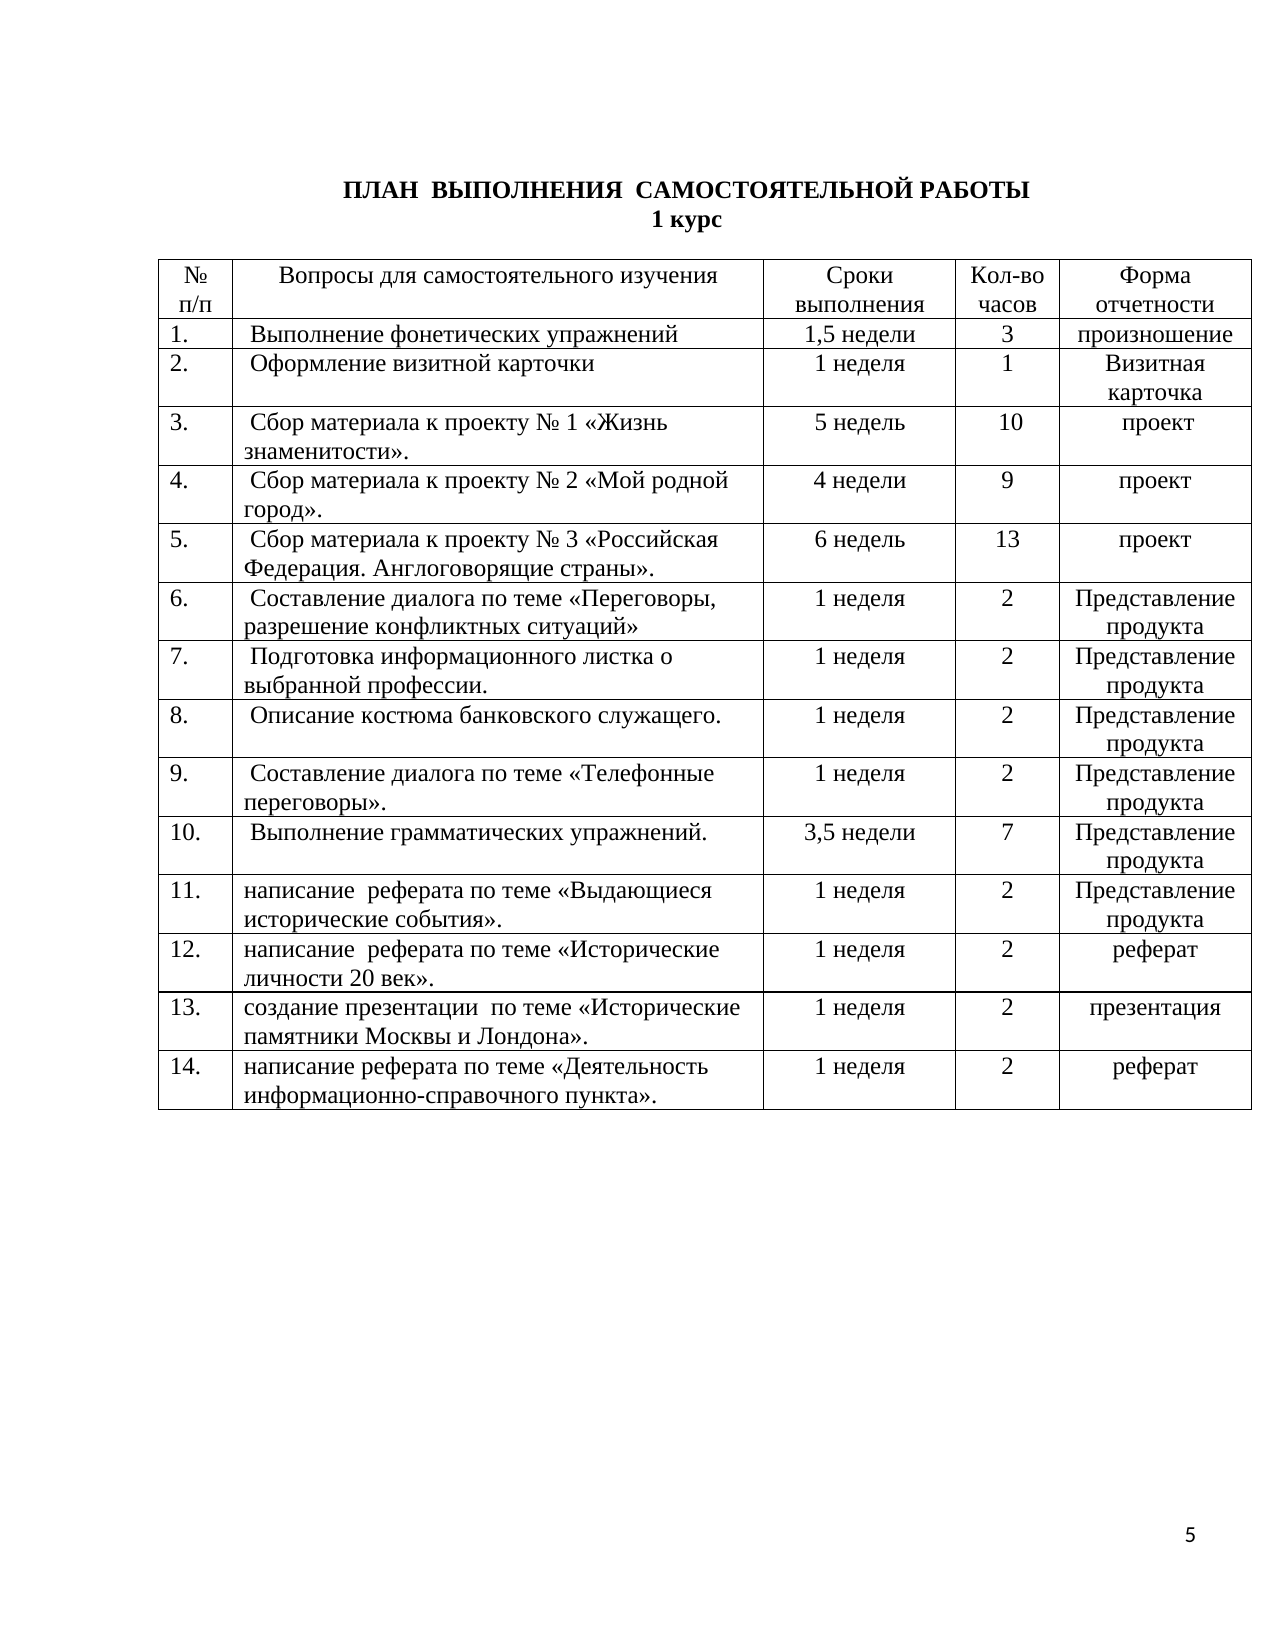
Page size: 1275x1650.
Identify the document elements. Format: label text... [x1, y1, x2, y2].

table_cell презентация [1060, 993, 1251, 1050]
table_cell проект [1060, 407, 1251, 464]
table_cell 2 [956, 875, 1059, 933]
table_cell Составление диалога по теме «Телефонные переговоры». [233, 758, 763, 816]
table_cell Составление диалога по теме «Переговоры, разрешение конфликтных ситуаций» [233, 583, 763, 640]
table_cell 3,5 недели [764, 817, 955, 874]
table_cell 9. [159, 758, 232, 816]
table_cell проект [1060, 524, 1251, 582]
table_cell 5 недель [764, 407, 955, 464]
table_cell 6 недель [764, 524, 955, 582]
text ПЛАН ВЫПОЛНЕНИЯ САМОСТОЯТЕЛЬНОЙ РАБОТЫ [177, 175, 1196, 204]
table_cell произношение [1060, 319, 1251, 347]
table_cell 2 [956, 758, 1059, 816]
table_cell Сбор материала к проекту № 3 «Российская Федерация. Англоговорящие страны». [233, 524, 763, 582]
table_cell 1 неделя [764, 641, 955, 699]
table_cell 1 неделя [764, 875, 955, 933]
table_cell 14. [159, 1051, 232, 1108]
table_cell 13. [159, 993, 232, 1050]
table_cell Представление продукта [1060, 817, 1251, 874]
table_cell Представление продукта [1060, 583, 1251, 640]
table_cell 5. [159, 524, 232, 582]
table_cell Выполнение грамматических упражнений. [233, 817, 763, 874]
table_cell 9 [956, 466, 1059, 523]
table_cell 2 [956, 934, 1059, 991]
table_cell Сбор материала к проекту № 2 «Мой родной город». [233, 466, 763, 523]
table_cell Представление продукта [1060, 758, 1251, 816]
table_cell Сбор материала к проекту № 1 «Жизнь знаменитости». [233, 407, 763, 464]
table_cell Визитная карточка [1060, 349, 1251, 406]
table_cell Представление продукта [1060, 875, 1251, 933]
table_cell реферат [1060, 1051, 1251, 1108]
table_cell 1 неделя [764, 758, 955, 816]
table_cell 4 недели [764, 466, 955, 523]
table_cell 10 [956, 407, 1059, 464]
table_cell Выполнение фонетических упражнений [233, 319, 763, 347]
text 1 курс [177, 204, 1196, 233]
table_header № п/п [159, 260, 232, 318]
table_cell 10. [159, 817, 232, 874]
table_cell 2 [956, 993, 1059, 1050]
table_cell 1 неделя [764, 934, 955, 991]
table_cell 4. [159, 466, 232, 523]
table_cell 1. [159, 319, 232, 347]
table_cell 2 [956, 1051, 1059, 1108]
table_cell 1 неделя [764, 1051, 955, 1108]
table_cell 2 [956, 700, 1059, 757]
table_cell 2. [159, 349, 232, 406]
table_cell 1 неделя [764, 700, 955, 757]
table_cell Подготовка информационного листка о выбранной профессии. [233, 641, 763, 699]
table_cell 8. [159, 700, 232, 757]
table_cell 12. [159, 934, 232, 991]
table_cell 6. [159, 583, 232, 640]
table_cell Представление продукта [1060, 700, 1251, 757]
table_cell 1,5 недели [764, 319, 955, 347]
table_cell 2 [956, 583, 1059, 640]
table_cell 1 неделя [764, 993, 955, 1050]
table_cell 13 [956, 524, 1059, 582]
table_cell 3. [159, 407, 232, 464]
table_cell Представление продукта [1060, 641, 1251, 699]
table_header Форма отчетности [1060, 260, 1251, 318]
table_header Сроки выполнения [764, 260, 955, 318]
table_header Кол-во часов [956, 260, 1059, 318]
table_cell 1 неделя [764, 349, 955, 406]
table_cell написание реферата по теме «Исторические личности 20 век». [233, 934, 763, 991]
table_cell Описание костюма банковского служащего. [233, 700, 763, 757]
table_cell написание реферата по теме «Деятельность информационно-справочного пункта». [233, 1051, 763, 1108]
table_cell создание презентации по теме «Исторические памятники Москвы и Лондона». [233, 993, 763, 1050]
table_cell Оформление визитной карточки [233, 349, 763, 406]
table_cell 2 [956, 641, 1059, 699]
table_cell 7 [956, 817, 1059, 874]
table_cell написание реферата по теме «Выдающиеся исторические события». [233, 875, 763, 933]
table_cell 1 неделя [764, 583, 955, 640]
table_cell 1 [956, 349, 1059, 406]
table_cell 3 [956, 319, 1059, 347]
table_cell проект [1060, 466, 1251, 523]
table_cell 7. [159, 641, 232, 699]
table_cell реферат [1060, 934, 1251, 991]
table_cell 11. [159, 875, 232, 933]
table_header Вопросы для самостоятельного изучения [233, 260, 763, 318]
